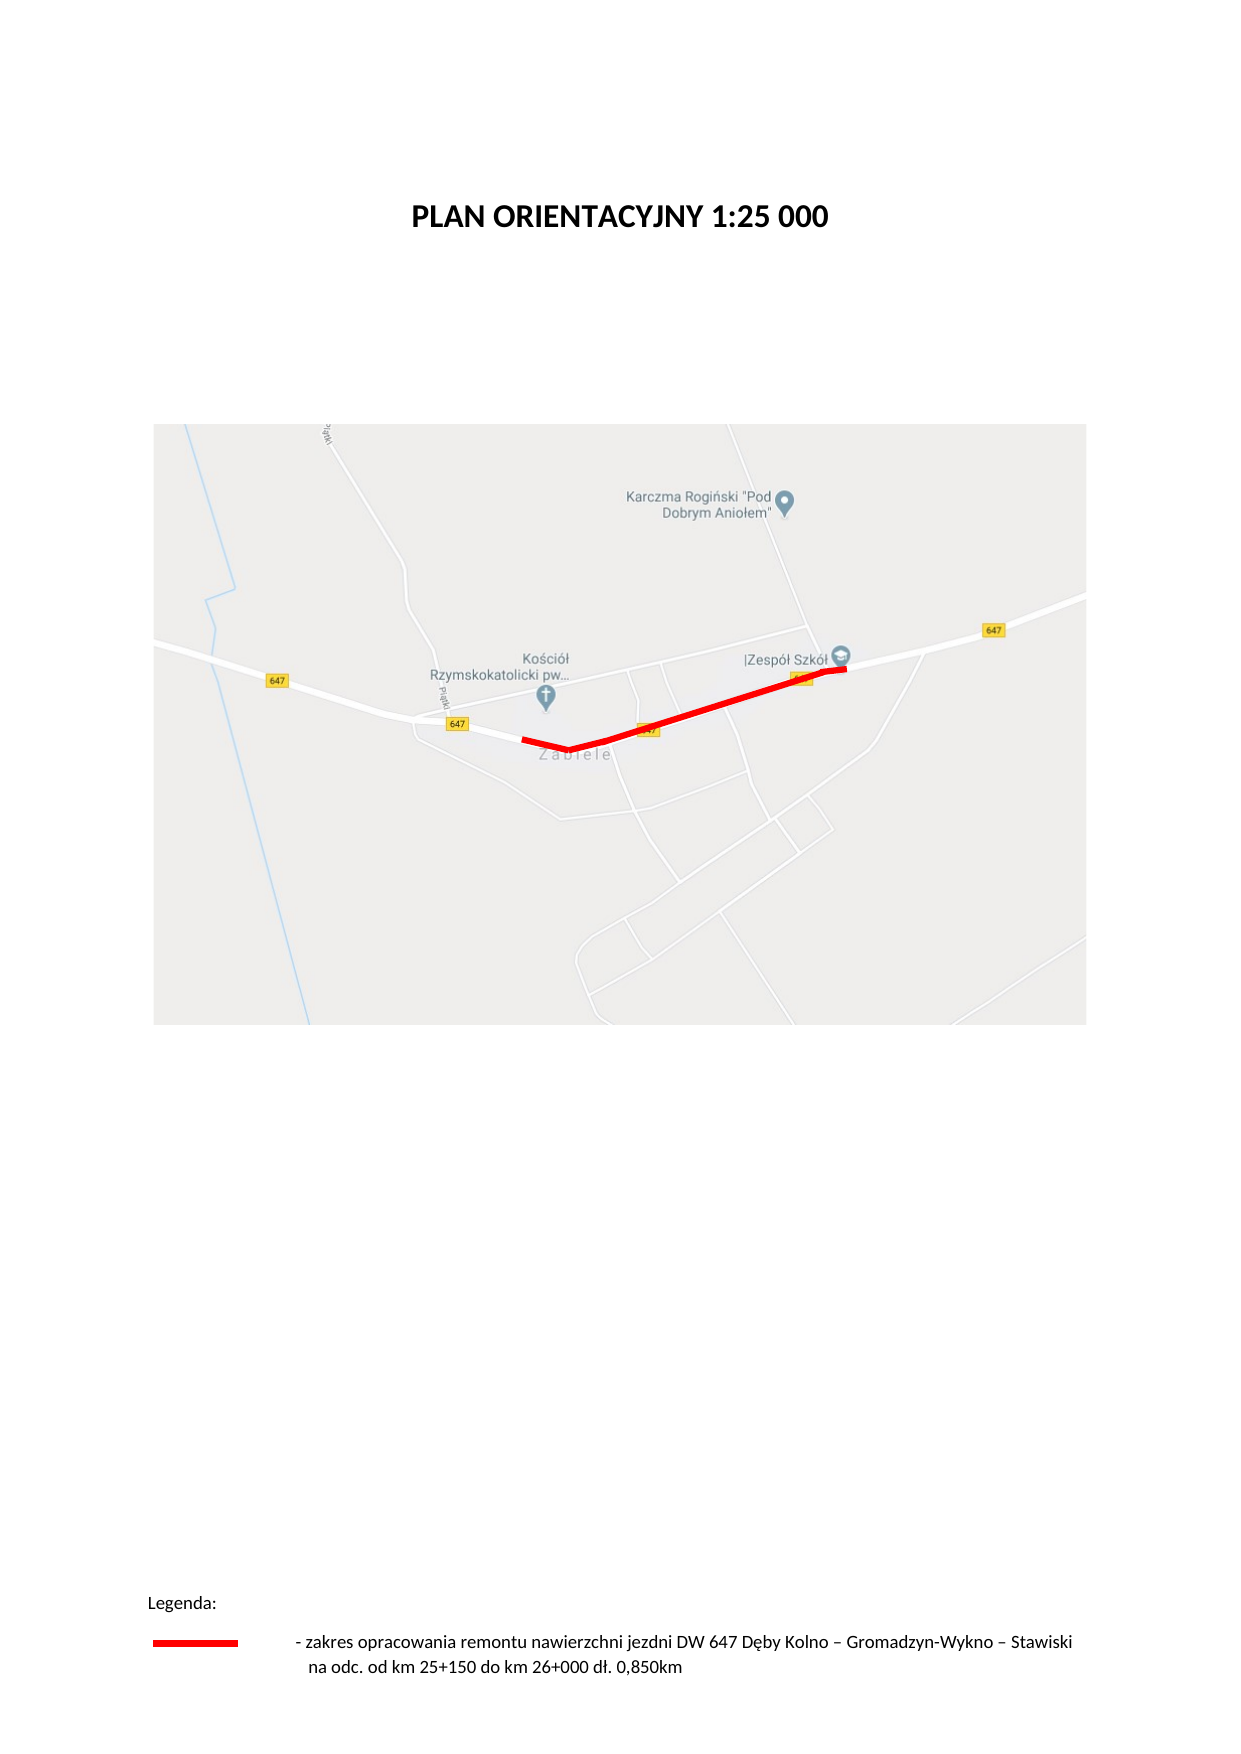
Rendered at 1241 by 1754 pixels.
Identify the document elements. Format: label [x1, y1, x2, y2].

picture [153, 424, 1087, 1025]
